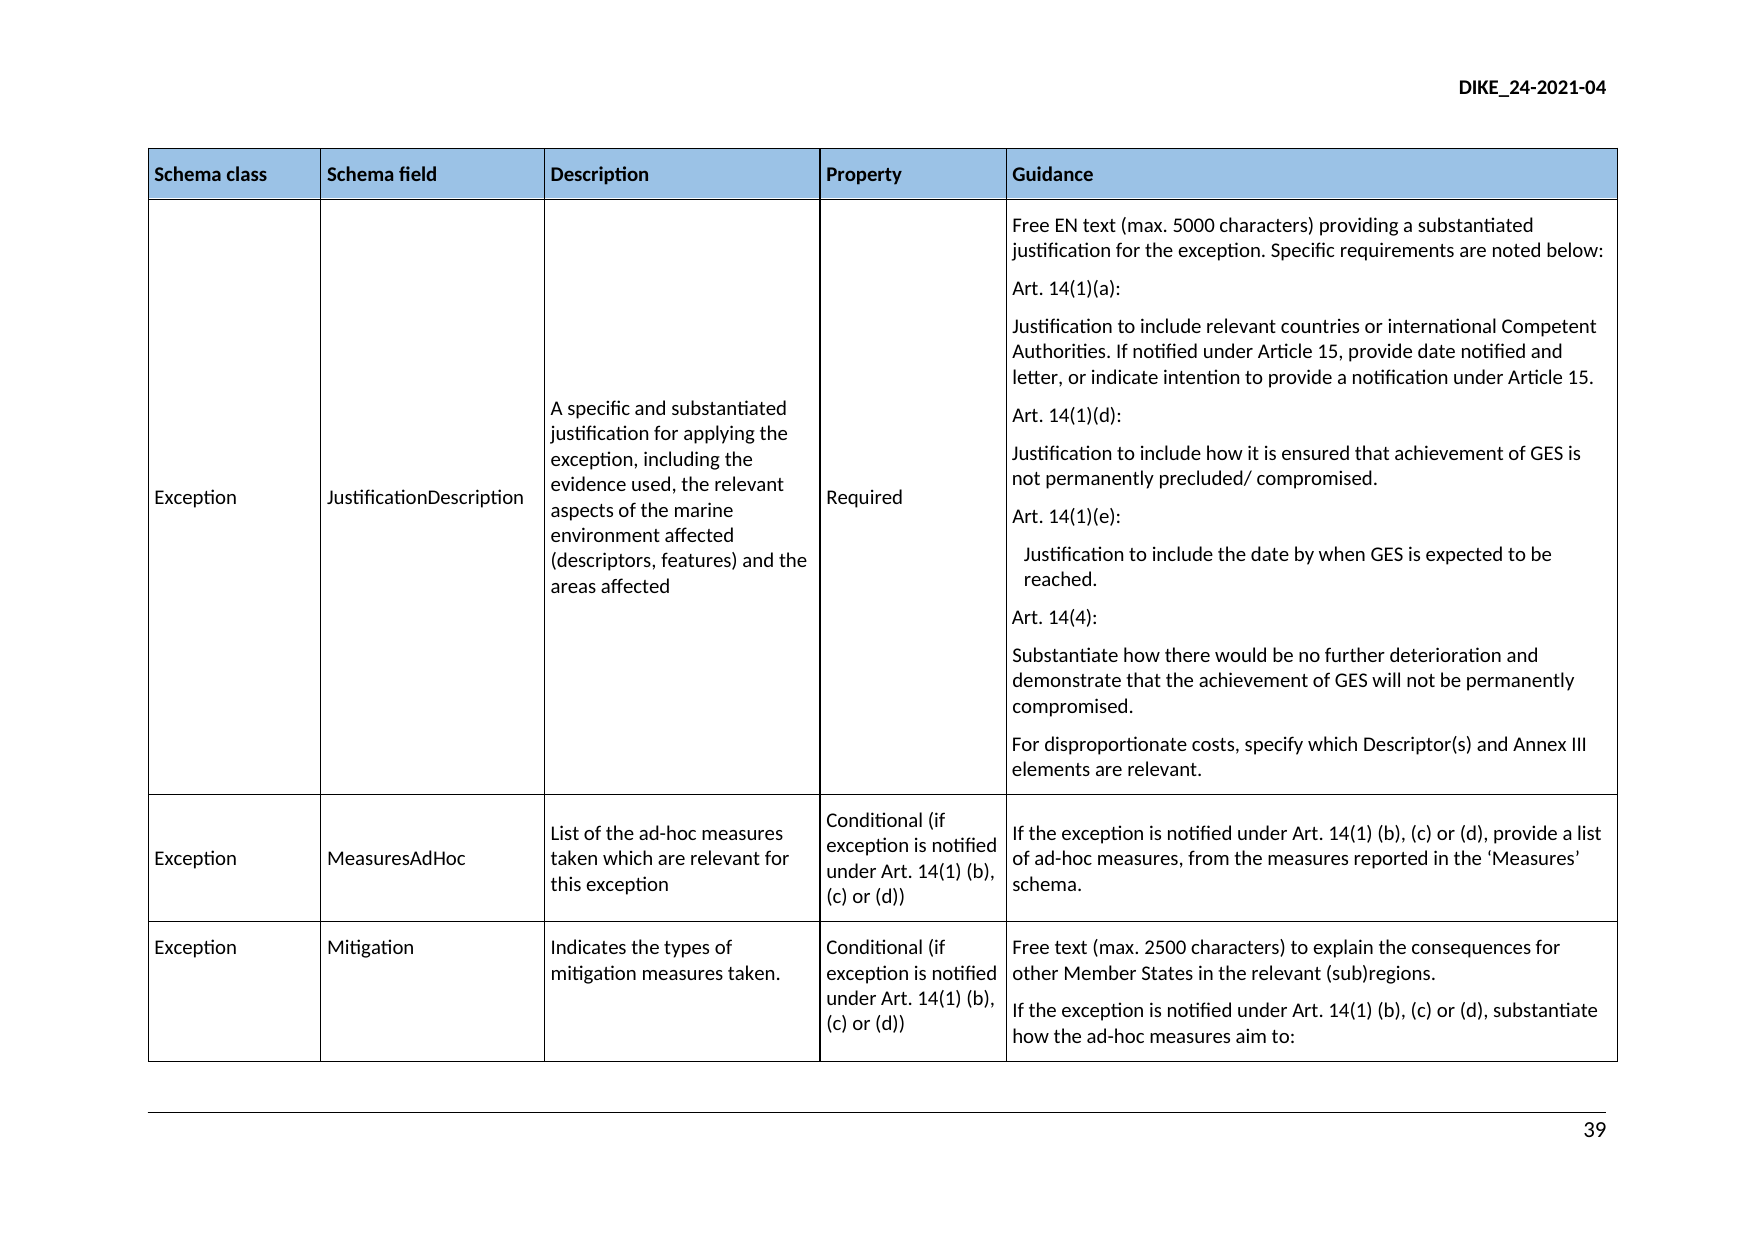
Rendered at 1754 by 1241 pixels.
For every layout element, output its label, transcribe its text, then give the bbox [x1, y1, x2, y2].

table_cell Mitigation [321, 922, 544, 1061]
table_cell Required [821, 200, 1006, 794]
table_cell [1007, 922, 1617, 1061]
table_cell If the exception is notified under Art. 14(1) (b), (c) or (d), provide a list of ad-hoc measures, from the measures reported in the ‘Measures’ schema. [1007, 795, 1617, 921]
table_header Schema class [149, 149, 320, 198]
table_cell Exception [149, 922, 320, 1061]
table_cell List of the ad-hoc measures taken which are relevant for this exception [545, 795, 819, 921]
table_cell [821, 922, 1006, 1061]
table_cell JustificationDescription [321, 200, 544, 794]
table_header Guidance [1007, 149, 1617, 198]
table_header Schema field [321, 149, 544, 198]
table_cell Free EN text (max. 5000 characters) providing a substantiated justification for the exception. Specific requirements are noted below: Art. 14(1)(a): Justification to include relevant countries or international Competent Authorities. If notified under Article 15, provide date notified and letter, or indicate intention to provide a notification under Article 15. Art. 14(1)(d): Justification to include how it is ensured that achievement of GES is not permanently precluded/ compromised. Art. 14(1)(e): Justification to include the date by when GES is expected to be reached. Art. 14(4): Substantiate how there would be no further deterioration and demonstrate that the achievement of GES will not be permanently compromised. For disproportionate costs, specify which Descriptor(s) and Annex III elements are relevant. [1007, 200, 1617, 794]
table_cell Exception [149, 795, 320, 921]
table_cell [545, 922, 819, 1061]
table_cell MeasuresAdHoc [321, 795, 544, 921]
table_cell A specific and substantiated justification for applying the exception, including the evidence used, the relevant aspects of the marine environment affected (descriptors, features) and the areas affected [545, 200, 819, 794]
table_cell Conditional (if exception is notified under Art. 14(1) (b), (c) or (d)) [821, 795, 1006, 921]
table_header Description [545, 149, 819, 198]
table_header Property [821, 149, 1006, 198]
table_cell Exception [149, 200, 320, 794]
